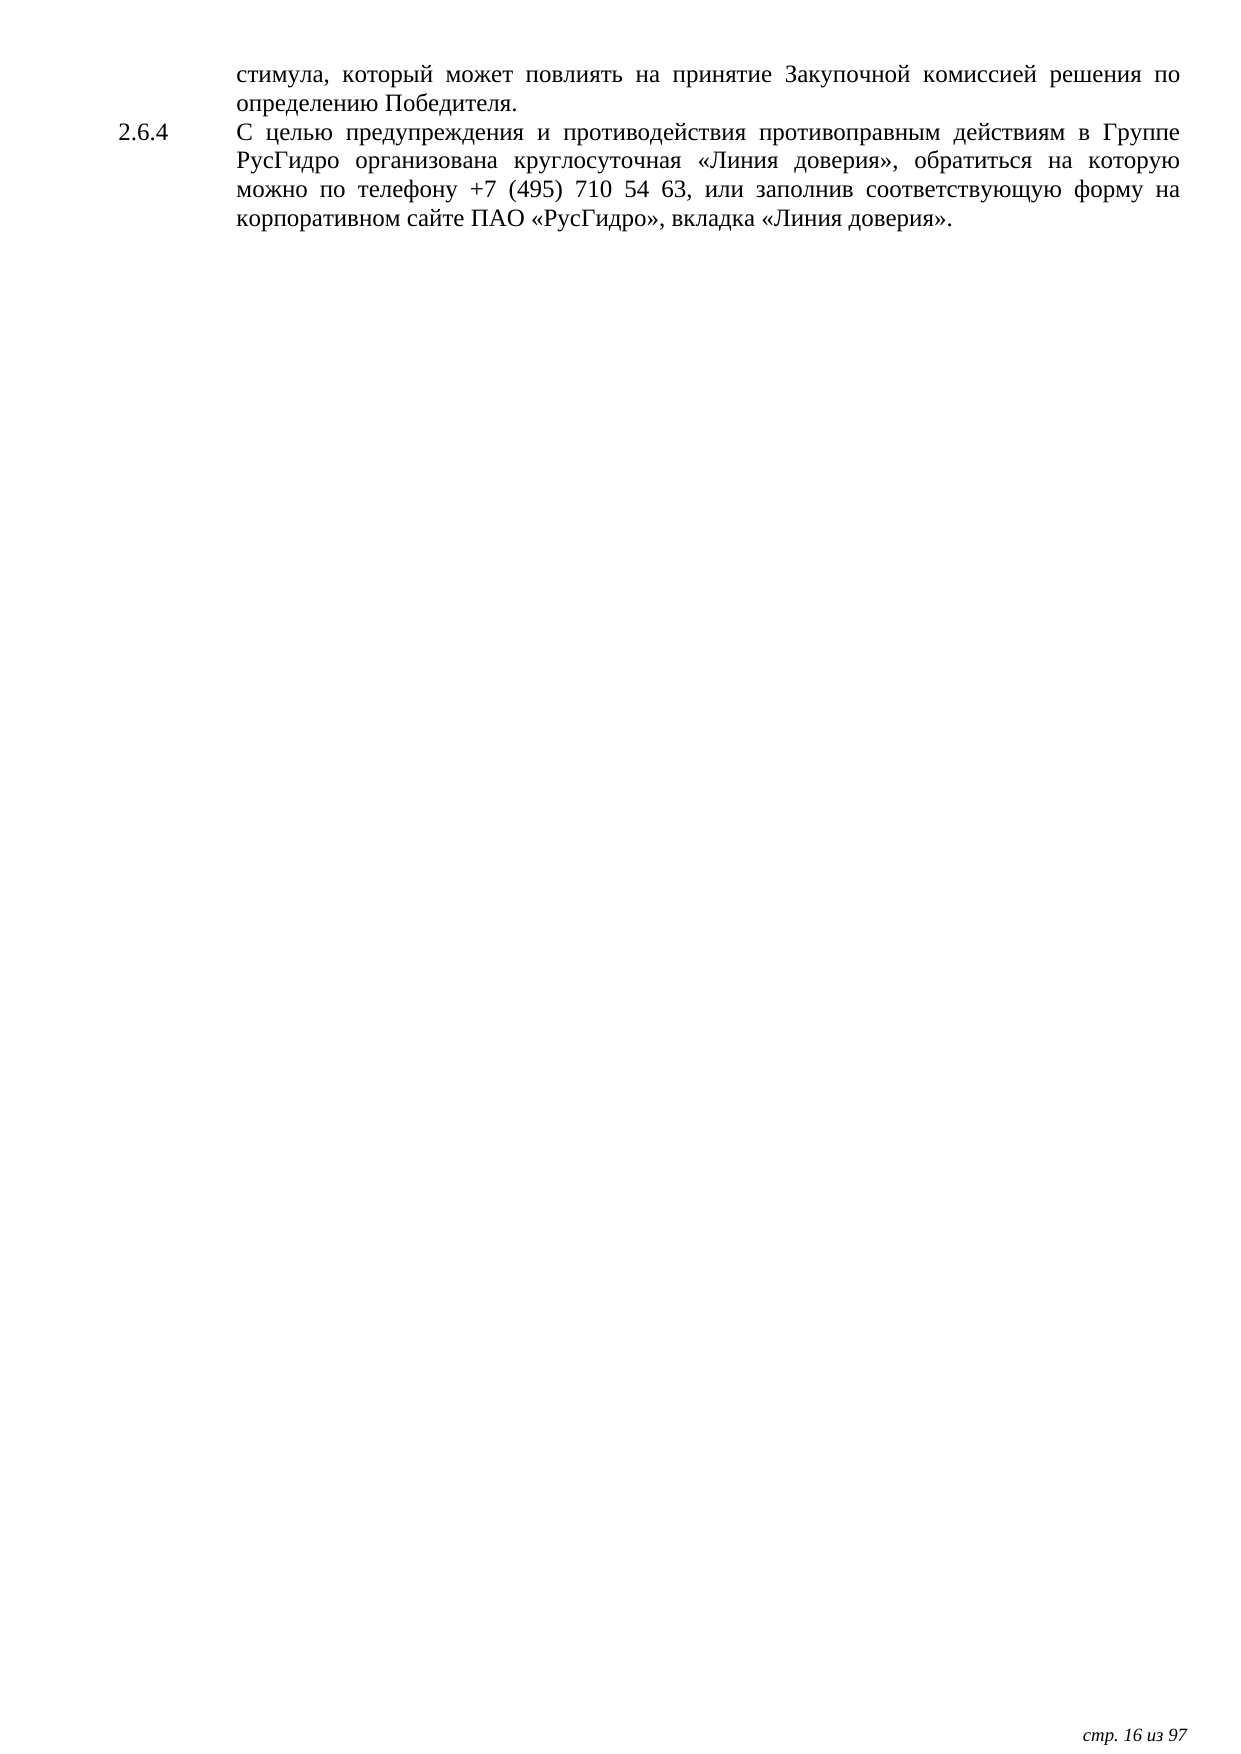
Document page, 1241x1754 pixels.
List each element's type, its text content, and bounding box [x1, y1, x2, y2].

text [118, 59, 1181, 117]
text С целью предупреждения и противодействия противоправным действиям в Группе РусГидро организована круглосуточная «Линия доверия», обратиться на которую можно по телефону +7 (495) 710 54 63, или заполнив соответствующую форму на корпоративном сайте ПАО «РусГидро», вкладка «Линия доверия». [118, 117, 1181, 232]
